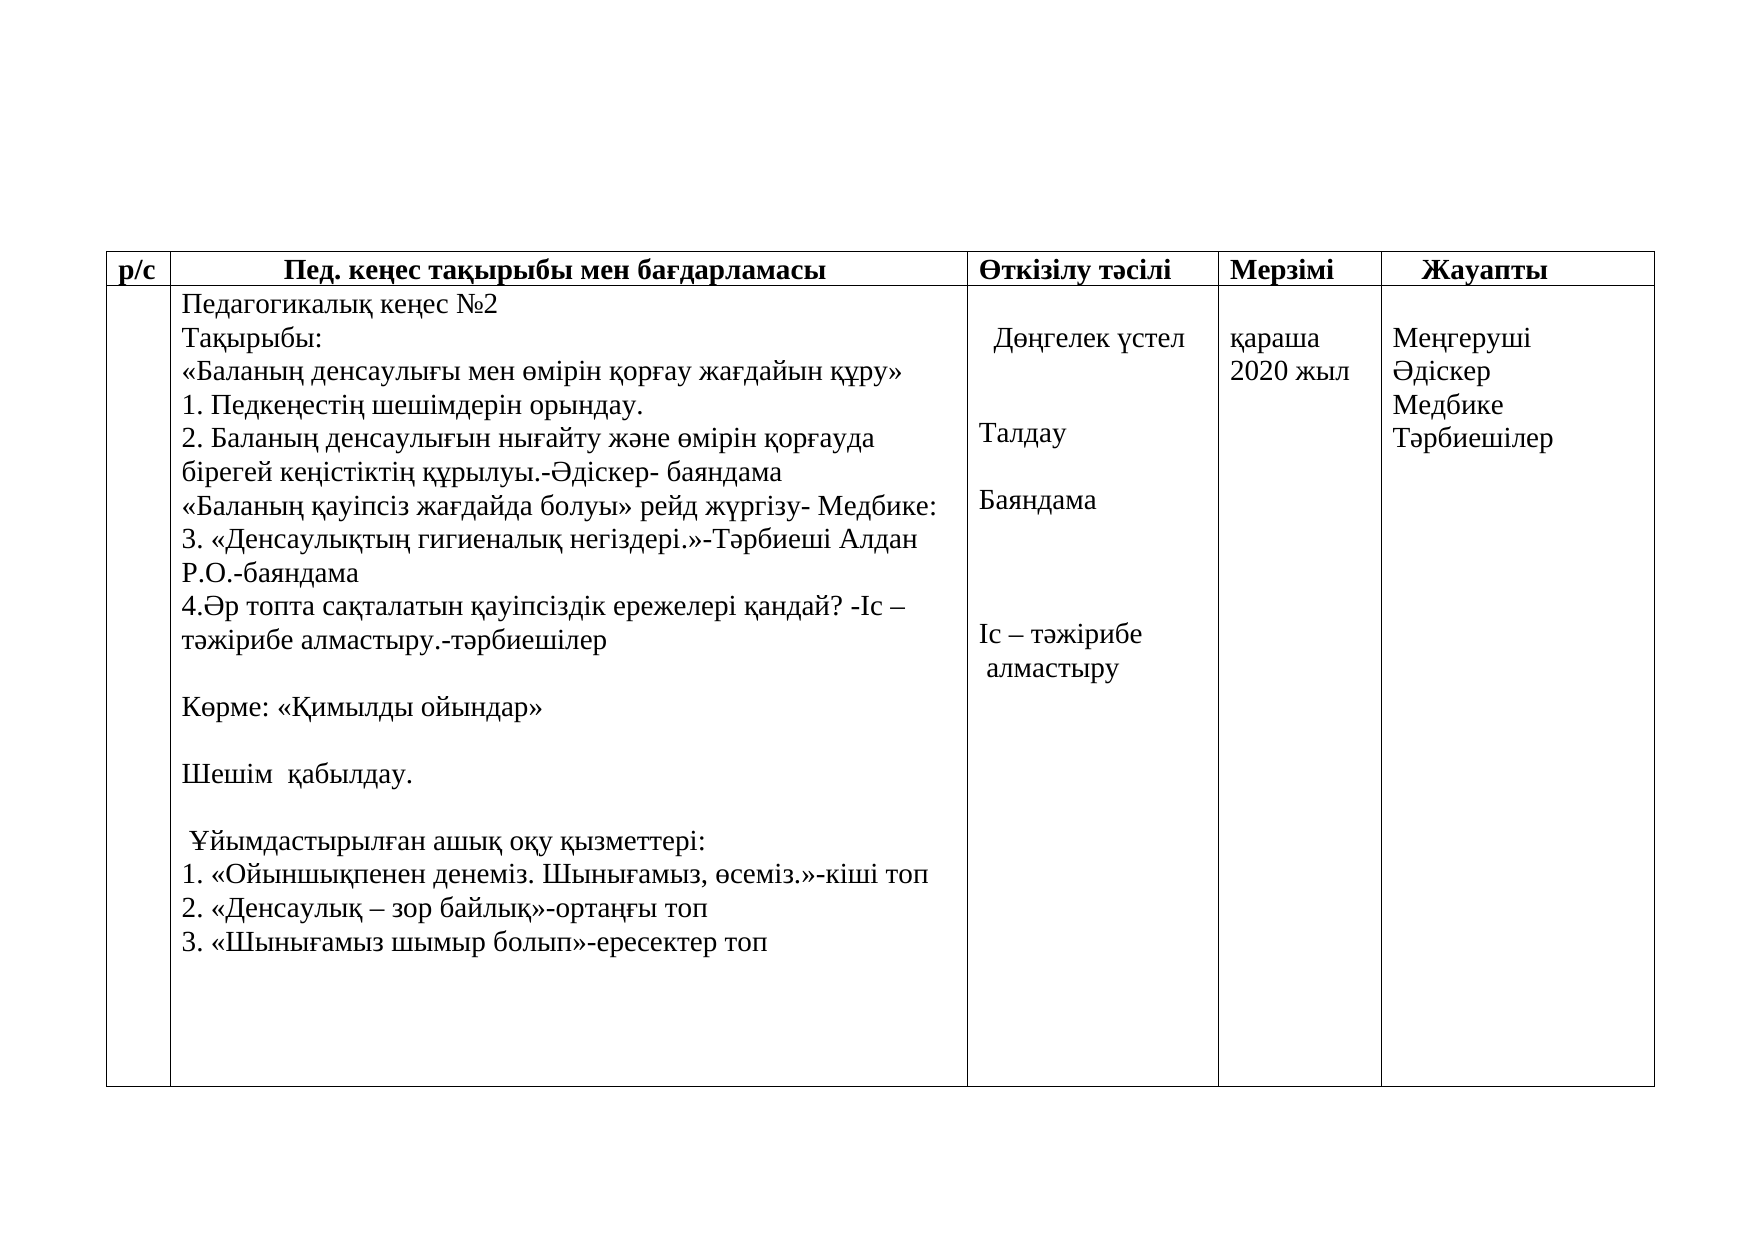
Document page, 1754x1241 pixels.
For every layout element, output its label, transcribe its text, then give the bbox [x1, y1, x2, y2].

table_cell қараша 2020 жыл [1219, 286, 1381, 1086]
table_header Өткізілу тәсілі [968, 252, 1218, 285]
table_cell Дөңгелек үстел Талдау Баяндама Іс – тәжірибе алмастыру [968, 286, 1218, 1086]
table_header Пед. кеңес тақырыбы мен бағдарламасы [171, 252, 967, 285]
table_cell Педагогикалық кеңес №2 Тақырыбы: «Баланың денсаулығы мен өмірін қорғау жағдайын құру» 1. Педкеңестің шешімдерін орындау. 2. Баланың денсаулығын нығайту және өмірін қорғауда бірегей кеңістіктің құрылуы.-Әдіскер- баяндама «Баланың қауіпсіз жағдайда болуы» рейд жүргізу- Медбике: 3. «Денсаулықтың гигиеналық негіздері.»-Тәрбиеші Алдан Р.О.-баяндама 4.Әр топта сақталатын қауіпсіздік ережелері қандай? -Іс – тәжірибе алмастыру.-тәрбиешілер Көрме: «Қимылды ойындар» Шешім қабылдау. Ұйымдастырылған ашық оқу қызметтері: 1. «Ойыншықпенен денеміз. Шынығамыз, өсеміз.»-кіші топ 2. «Денсаулық – зор байлық»-ортаңғы топ 3. «Шынығамыз шымыр болып»-ересектер топ [171, 286, 967, 1086]
table_cell [107, 286, 170, 1086]
table_header Жауапты [1382, 252, 1654, 285]
table_header Мерзімі [1219, 252, 1381, 285]
table_header р/с [107, 252, 170, 285]
table_cell Меңгеруші Әдіскер Медбике Тәрбиешілер [1382, 286, 1654, 1086]
